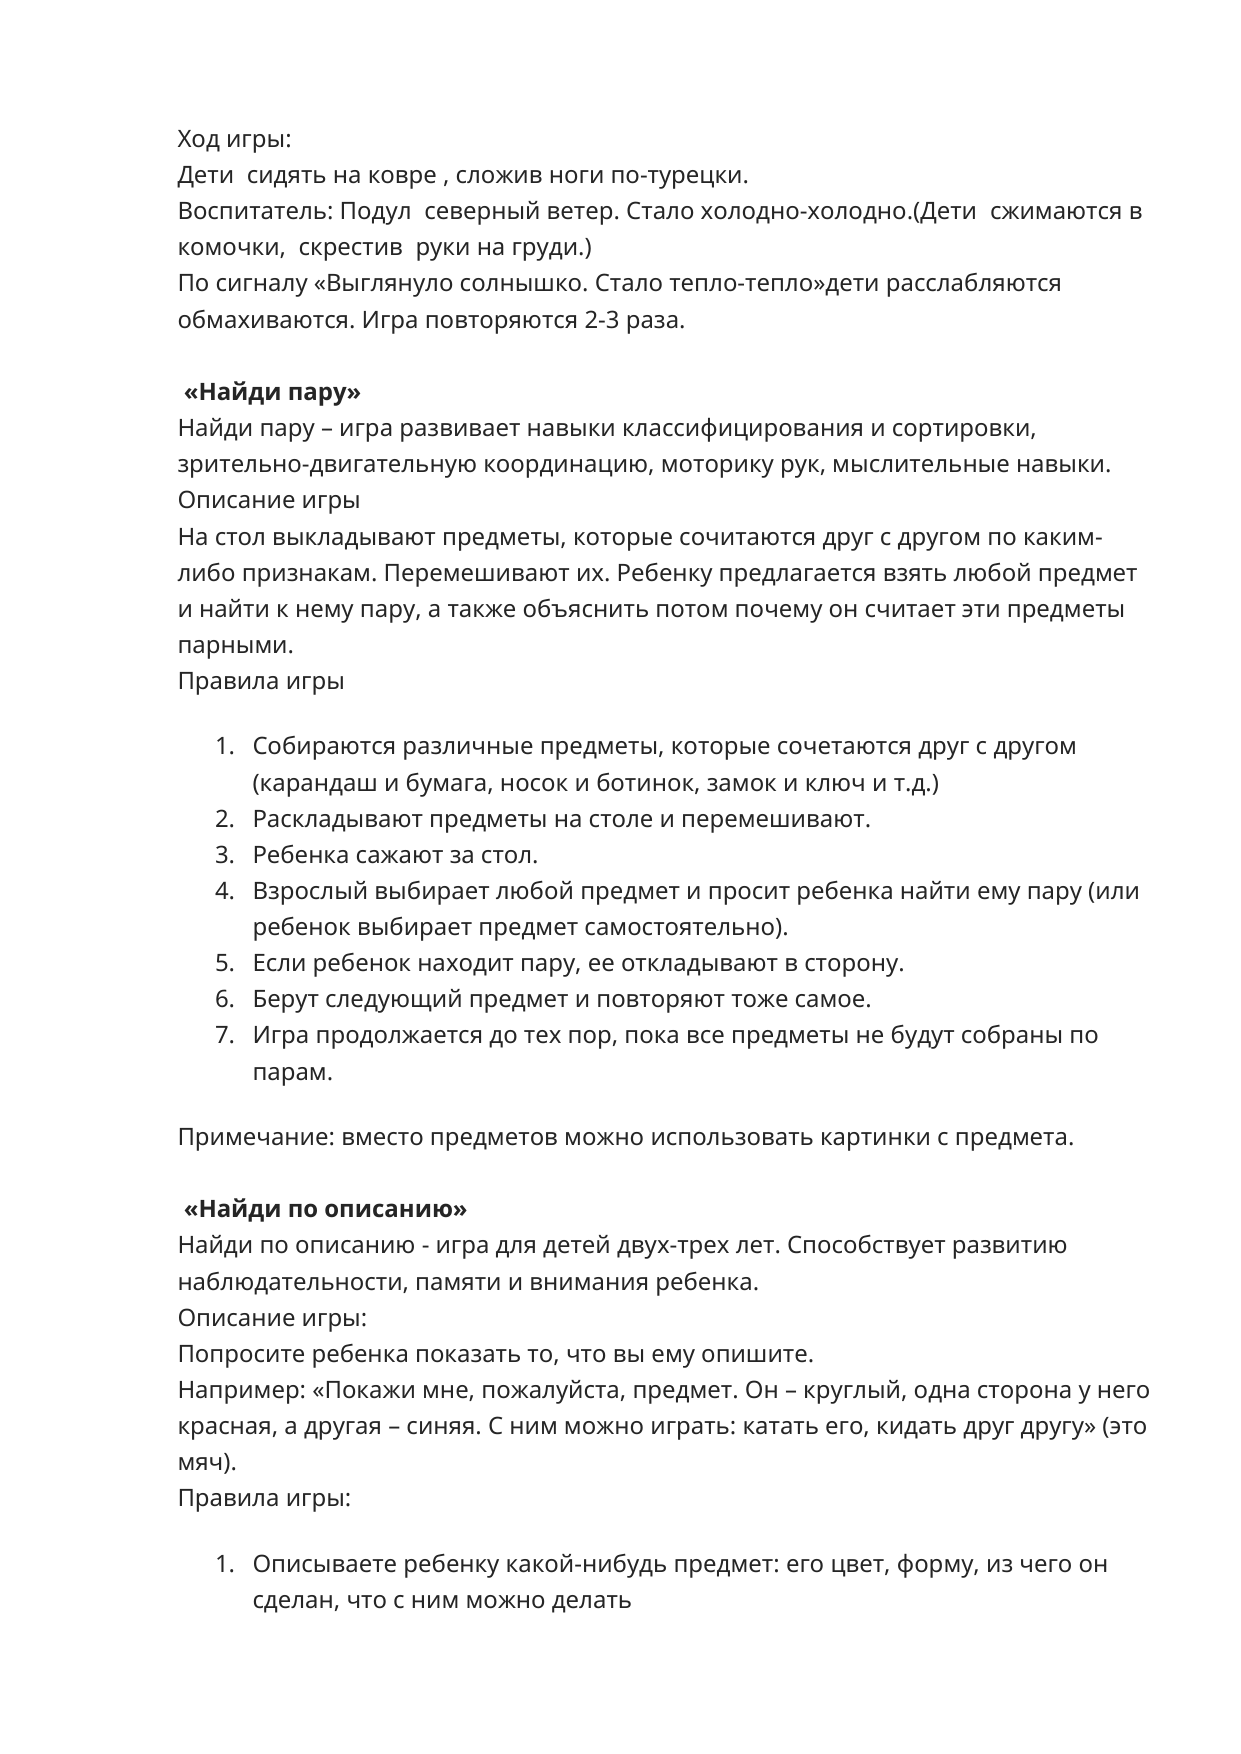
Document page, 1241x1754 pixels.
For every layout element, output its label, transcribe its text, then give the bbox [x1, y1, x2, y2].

text Найди по описанию - игра для детей двух-трех лет. Способствует развитию наблюдательности, памяти и внимания ребенка. [177, 1225, 1152, 1297]
text Воспитатель: Подул северный ветер. Стало холодно-холодно.(Дети сжимаются в комочки, скрестив руки на груди.) [177, 190, 1152, 263]
text Описание игры: [177, 1297, 1152, 1333]
text Попросите ребенка показать то, что вы ему опишите. Например: «Покажи мне, пожалуйста, предмет. Он – круглый, одна сторона у него красная, а другая – синяя. С ним можно играть: катать его, кидать друг другу» (это мяч). [177, 1333, 1152, 1478]
text Дети сидять на ковре , сложив ноги по-турецки. [177, 154, 1152, 190]
list Описываете ребенку какой-нибудь предмет: его цвет, форму, из чего он сделан, что с ним можно делать [215, 1543, 1152, 1615]
text «Найди пару» [177, 371, 1152, 407]
text «Найди по описанию» [177, 1188, 1152, 1225]
text Ход игры: [177, 118, 1152, 154]
text По сигналу «Выглянуло солнышко. Стало тепло-тепло»дети расслабляются обмахиваются. Игра повторяются 2-3 раза. [177, 263, 1152, 335]
text Правила игры: [177, 1478, 1152, 1514]
table_header Найди пару – игра развивает навыки классифицирования и сортировки, зрительно-двигательную координацию, моторику рук, мыслительные навыки. Описание игры На стол выкладывают предметы, которые сочитаются друг с другом по каким-либо признакам. Перемешивают их. Ребенку предлагается взять любой предмет и найти к нему пару, а также объяснить потом почему он считает эти предметы парными. Правила игры Собираются различные предметы, которые сочетаются друг с другом (карандаш и бумага, носок и ботинок, замок и ключ и т.д.) Раскладывают предметы на столе и перемешивают. Ребенка сажают за стол. Взрослый выбирает любой предмет и просит ребенка найти ему пару (или ребенок выбирает предмет самостоятельно). Если ребенок находит пару, ее откладывают в сторону. Берут следующий предмет и повторяют тоже самое. Игра продолжается до тех пор, пока все предметы не будут собраны по парам. Примечание: вместо предметов можно использовать картинки с предмета. [177, 407, 1152, 1188]
